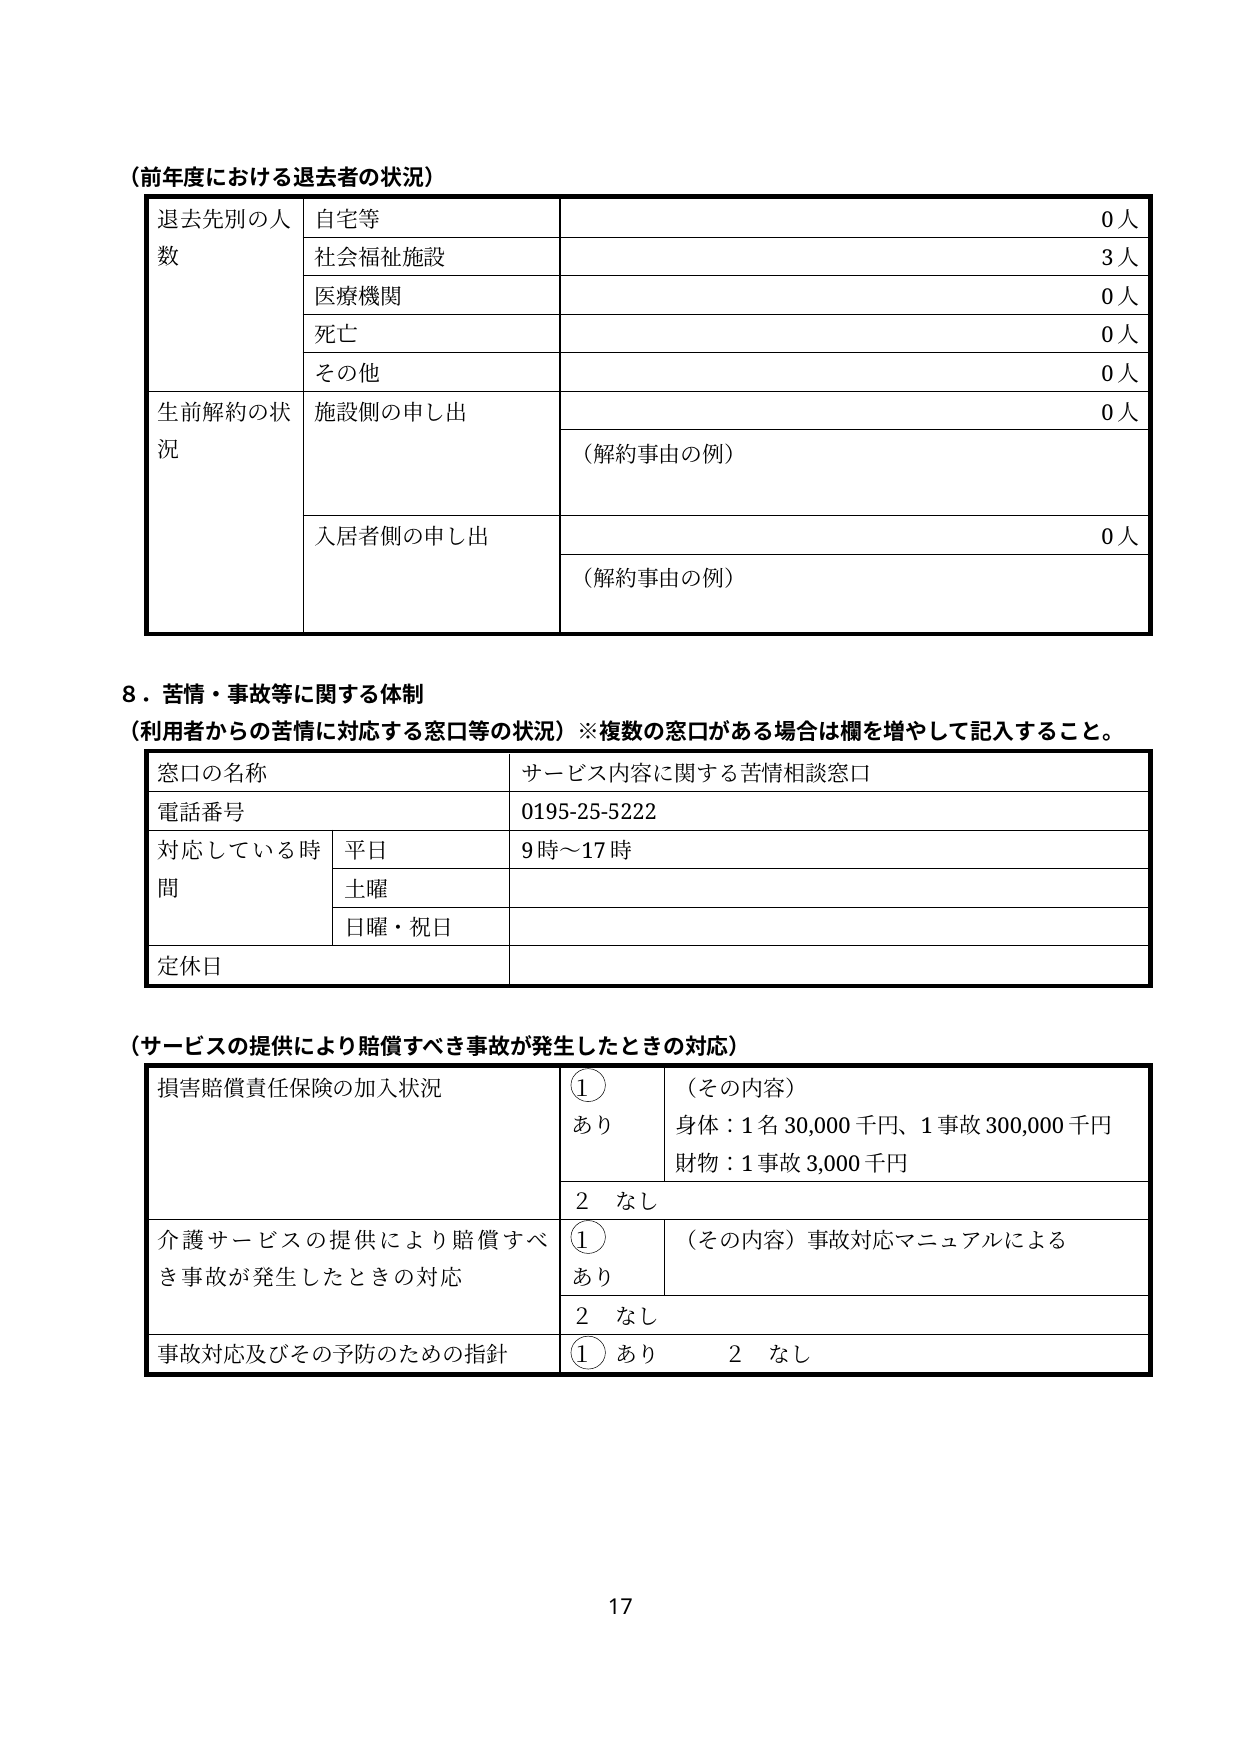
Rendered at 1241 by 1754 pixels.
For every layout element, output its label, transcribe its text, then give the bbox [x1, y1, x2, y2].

table_cell その他 [304, 353, 559, 391]
table_cell 施設側の申し出 [304, 392, 559, 515]
table_cell １ あり [561, 1220, 664, 1295]
table_cell [510, 908, 1148, 945]
table_cell 対応している時間 [149, 831, 332, 945]
table_cell 0人 [561, 315, 1148, 352]
text （前年度における退去者の状況） [118, 157, 1122, 194]
table_cell （解約事由の例） [561, 430, 1148, 515]
table_cell １ あり ２ なし [561, 1335, 1148, 1372]
table_header 自宅等 [304, 199, 559, 237]
text （利用者からの苦情に対応する窓口等の状況）※複数の窓口がある場合は欄を増やして記入すること。 [118, 711, 1122, 749]
table_cell 0人 [561, 392, 1148, 429]
table_cell 事故対応及びその予防のための指針 [149, 1335, 559, 1372]
table_header 窓口の名称 [149, 753, 509, 791]
table_cell 介護サービスの提供により賠償すべき事故が発生したときの対応 [149, 1220, 559, 1334]
table_cell 死亡 [304, 315, 559, 352]
table_cell 生前解約の状況 [149, 392, 303, 632]
table_cell 0人 [561, 516, 1148, 554]
table_cell ２ なし [561, 1182, 1148, 1219]
text （サービスの提供により賠償すべき事故が発生したときの対応） [118, 1026, 1122, 1063]
text ８．苦情・事故等に関する体制 [118, 674, 1122, 711]
table_cell 0195-25-5222 [510, 792, 1148, 829]
table_cell 入居者側の申し出 [304, 516, 559, 632]
table_cell （その内容）事故対応マニュアルによる [665, 1220, 1148, 1295]
table_cell ２ なし [561, 1296, 1148, 1334]
table_cell 3人 [561, 238, 1148, 275]
table_cell 土曜 [333, 869, 509, 907]
table_cell 医療機関 [304, 276, 559, 314]
table_header 0人 [561, 199, 1148, 237]
table_header 退去先別の人数 [149, 199, 303, 391]
table_cell 定休日 [149, 946, 509, 984]
table_header １ あり [561, 1068, 664, 1181]
table_cell 電話番号 [149, 792, 509, 829]
table_cell 0人 [561, 353, 1148, 391]
table_cell [510, 946, 1148, 984]
table_header （その内容） 身体：1名30,000千円、1事故300,000千円 財物：1事故3,000千円 [665, 1068, 1148, 1181]
table_cell 0人 [561, 276, 1148, 314]
table_cell 社会福祉施設 [304, 238, 559, 275]
table_header 損害賠償責任保険の加入状況 [149, 1068, 559, 1219]
table_cell （解約事由の例） [561, 555, 1148, 632]
table_cell [510, 869, 1148, 907]
table_cell 日曜・祝日 [333, 908, 509, 945]
table_cell 平日 [333, 831, 509, 868]
table_header サービス内容に関する苦情相談窓口 [510, 753, 1148, 791]
table_cell 9時～17時 [510, 831, 1148, 868]
